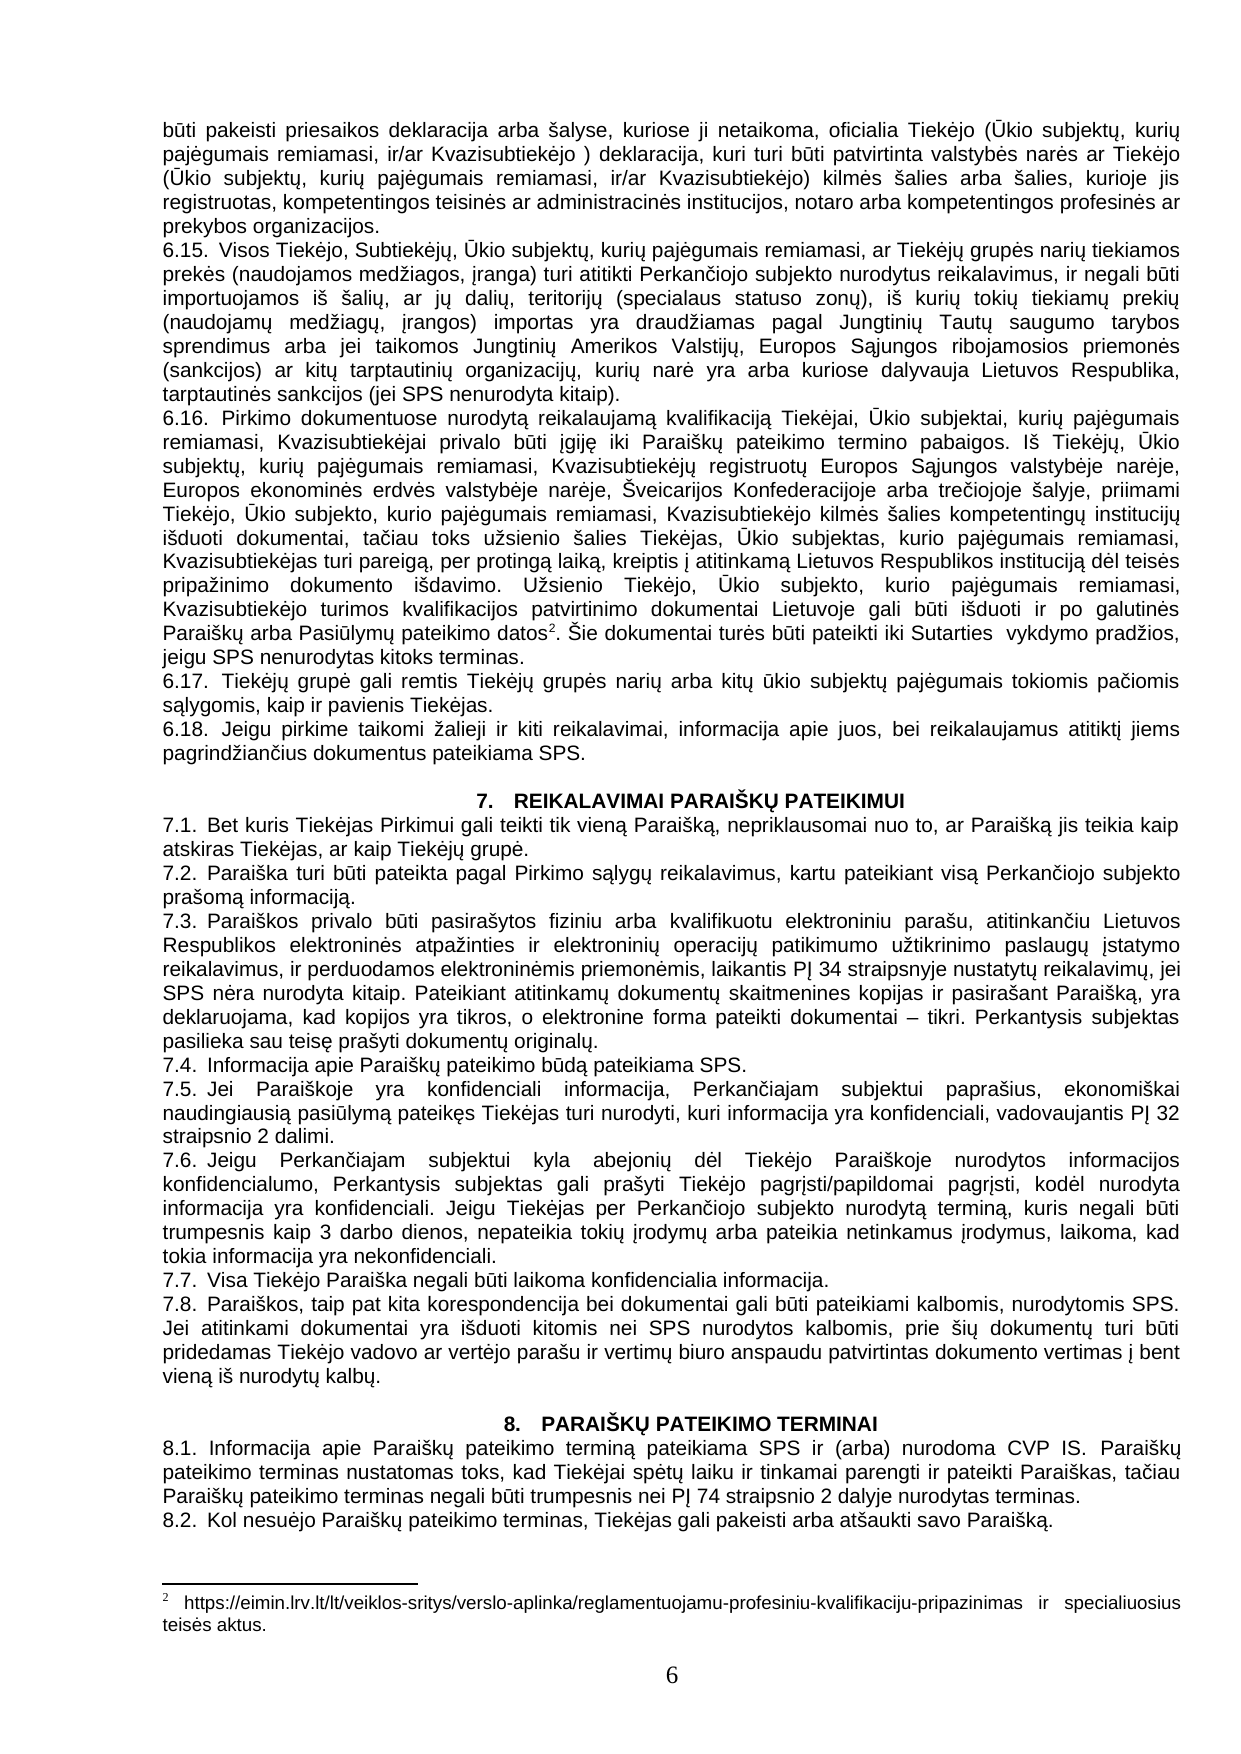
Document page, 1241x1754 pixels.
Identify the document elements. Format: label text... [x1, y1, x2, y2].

list Paraiškos, taip pat kita korespondencija bei dokumentai gali būti pateikiami kalbomis, nurodytomis SPS. Jei atitinkami dokumentai yra išduoti kitomis nei SPS nurodytos kalbomis, prie šių dokumentų turi būti pridedamas Tiekėjo vadovo ar vertėjo parašu ir vertimų biuro anspaudu patvirtintas dokumento vertimas į bent vieną iš nurodytų kalbų. [162, 1292, 1181, 1388]
list Visa Tiekėjo Paraiška negali būti laikoma konfidencialia informacija. [162, 1268, 1181, 1292]
list Paraiškos privalo būti pasirašytos fiziniu arba kvalifikuotu elektroniniu parašu, atitinkančiu Lietuvos Respublikos elektroninės atpažinties ir elektroninių operacijų patikimumo užtikrinimo paslaugų įstatymo reikalavimus, ir perduodamos elektroninėmis priemonėmis, laikantis PĮ 34 straipsnyje nustatytų reikalavimų, jei SPS nėra nurodyta kitaip. Pateikiant atitinkamų dokumentų skaitmenines kopijas ir pasirašant Paraišką, yra deklaruojama, kad kopijos yra tikros, o elektronine forma pateikti dokumentai – tikri. Perkantysis subjektas pasilieka sau teisę prašyti dokumentų originalų. [162, 909, 1181, 1052]
list Jei Paraiškoje yra konfidenciali informacija, Perkančiajam subjektui paprašius, ekonomiškai naudingiausią pasiūlymą pateikęs Tiekėjas turi nurodyti, kuri informacija yra konfidenciali, vadovaujantis PĮ 32 straipsnio 2 dalimi. [162, 1076, 1181, 1148]
list Informacija apie Paraiškų pateikimo būdą pateikiama SPS. [162, 1052, 1181, 1076]
list Bet kuris Tiekėjas Pirkimui gali teikti tik vieną Paraišką, nepriklausomai nuo to, ar Paraišką jis teikia kaip atskiras Tiekėjas, ar kaip Tiekėjų grupė. [162, 813, 1181, 861]
subtitle REIKALAVIMAI PARAIŠKŲ PATEIKIMUI [200, 789, 1181, 813]
list Paraiška turi būti pateikta pagal Pirkimo sąlygų reikalavimus, kartu pateikiant visą Perkančiojo subjekto prašomą informaciją. [162, 861, 1181, 909]
list Pirkimo dokumentuose nurodytą reikalaujamą kvalifikaciją Tiekėjai, Ūkio subjektai, kurių pajėgumais remiamasi, Kvazisubtiekėjai privalo būti įgiję iki Paraiškų pateikimo termino pabaigos. Iš Tiekėjų, Ūkio subjektų, kurių pajėgumais remiamasi, Kvazisubtiekėjų registruotų Europos Sąjungos valstybėje narėje, Europos ekonominės erdvės valstybėje narėje, Šveicarijos Konfederacijoje arba trečiojoje šalyje, priimami Tiekėjo, Ūkio subjekto, kurio pajėgumais remiamasi, Kvazisubtiekėjo kilmės šalies kompetentingų institucijų išduoti dokumentai, tačiau toks užsienio šalies Tiekėjas, Ūkio subjektas, kurio pajėgumais remiamasi, Kvazisubtiekėjas turi pareigą, per protingą laiką, kreiptis į atitinkamą Lietuvos Respublikos instituciją dėl teisės pripažinimo dokumento išdavimo. Užsienio Tiekėjo, Ūkio subjekto, kurio pajėgumais remiamasi, Kvazisubtiekėjo turimos kvalifikacijos patvirtinimo dokumentai Lietuvoje gali būti išduoti ir po galutinės Paraiškų arba Pasiūlymų pateikimo datos. Šie dokumentai turės būti pateikti iki Sutarties vykdymo pradžios, jeigu SPS nenurodytas kitoks terminas. [162, 406, 1181, 669]
subtitle PARAIŠKŲ PATEIKIMO TERMINAI [200, 1412, 1181, 1436]
list 8.1. Informacija apie Paraiškų pateikimo terminą pateikiama SPS ir (arba) nurodoma CVP IS. Paraiškų pateikimo terminas nustatomas toks, kad Tiekėjai spėtų laiku ir tinkamai parengti ir pateikti Paraiškas, tačiau Paraiškų pateikimo terminas negali būti trumpesnis nei PĮ 74 straipsnio 2 dalyje nurodytas terminas. [162, 1436, 1181, 1508]
list Jeigu pirkime taikomi žalieji ir kiti reikalavimai, informacija apie juos, bei reikalaujamus atitiktį jiems pagrindžiančius dokumentus pateikiama SPS. [162, 717, 1181, 765]
list Kol nesuėjo Paraiškų pateikimo terminas, Tiekėjas gali pakeisti arba atšaukti savo Paraišką. [162, 1508, 1181, 1532]
list Tiekėjų grupė gali remtis Tiekėjų grupės narių arba kitų ūkio subjektų pajėgumais tokiomis pačiomis sąlygomis, kaip ir pavienis Tiekėjas. [162, 669, 1181, 717]
list Visos Tiekėjo, Subtiekėjų, Ūkio subjektų, kurių pajėgumais remiamasi, ar Tiekėjų grupės narių tiekiamos prekės (naudojamos medžiagos, įranga) turi atitikti Perkančiojo subjekto nurodytus reikalavimus, ir negali būti importuojamos iš šalių, ar jų dalių, teritorijų (specialaus statuso zonų), iš kurių tokių tiekiamų prekių (naudojamų medžiagų, įrangos) importas yra draudžiamas pagal Jungtinių Tautų saugumo tarybos sprendimus arba jei taikomos Jungtinių Amerikos Valstijų, Europos Sąjungos ribojamosios priemonės (sankcijos) ar kitų tarptautinių organizacijų, kurių narė yra arba kuriose dalyvauja Lietuvos Respublika, tarptautinės sankcijos (jei SPS nenurodyta kitaip). [162, 238, 1181, 406]
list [162, 118, 1181, 238]
list Jeigu Perkančiajam subjektui kyla abejonių dėl Tiekėjo Paraiškoje nurodytos informacijos konfidencialumo, Perkantysis subjektas gali prašyti Tiekėjo pagrįsti/papildomai pagrįsti, kodėl nurodyta informacija yra konfidenciali. Jeigu Tiekėjas per Perkančiojo subjekto nurodytą terminą, kuris negali būti trumpesnis kaip 3 darbo dienos, nepateikia tokių įrodymų arba pateikia netinkamus įrodymus, laikoma, kad tokia informacija yra nekonfidenciali. [162, 1148, 1181, 1268]
